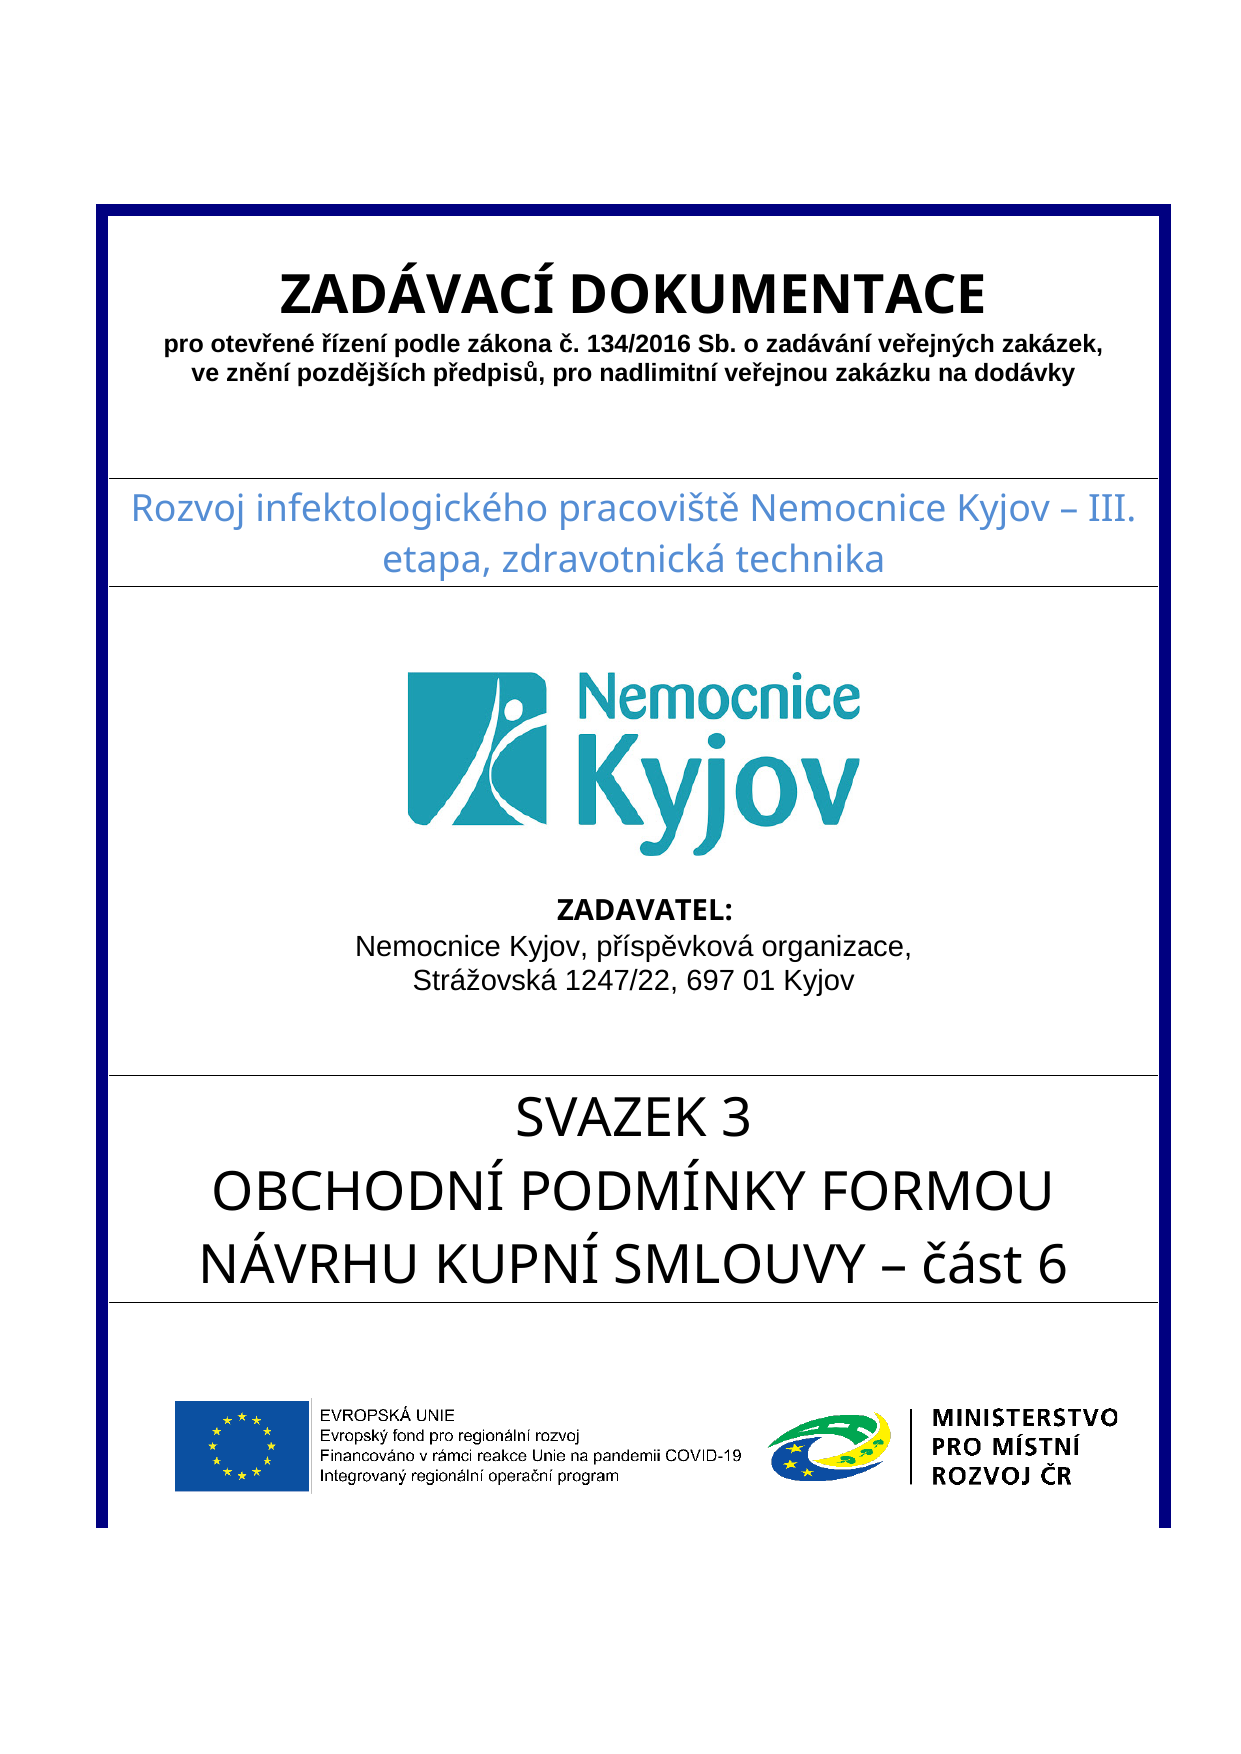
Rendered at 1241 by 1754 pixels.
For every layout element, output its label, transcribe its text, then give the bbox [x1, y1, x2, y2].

picture [407, 672, 860, 856]
picture [172, 1398, 1118, 1494]
table_cell [108, 1303, 1159, 1527]
table_cell ZADAVATEL: Nemocnice Kyjov, příspěvková organizace, Strážovská 1247/22, 697 01 Kyjov SVAZEK 3 OBCHODNÍ PODMÍNKY FORMOU NÁVRHU KUPNÍ SMLOUVY – část 6 [108, 587, 1159, 1303]
table_header ZADÁVACÍ DOKUMENTACE pro otevřené řízení podle zákona č. 134/2016 Sb. o zadávání veřejných zakázek, ve znění pozdějších předpisů, pro nadlimitní veřejnou zakázku na dodávky Rozvoj infektologického pracoviště Nemocnice Kyjov – III. etapa, zdravotnická technika [108, 216, 1159, 587]
